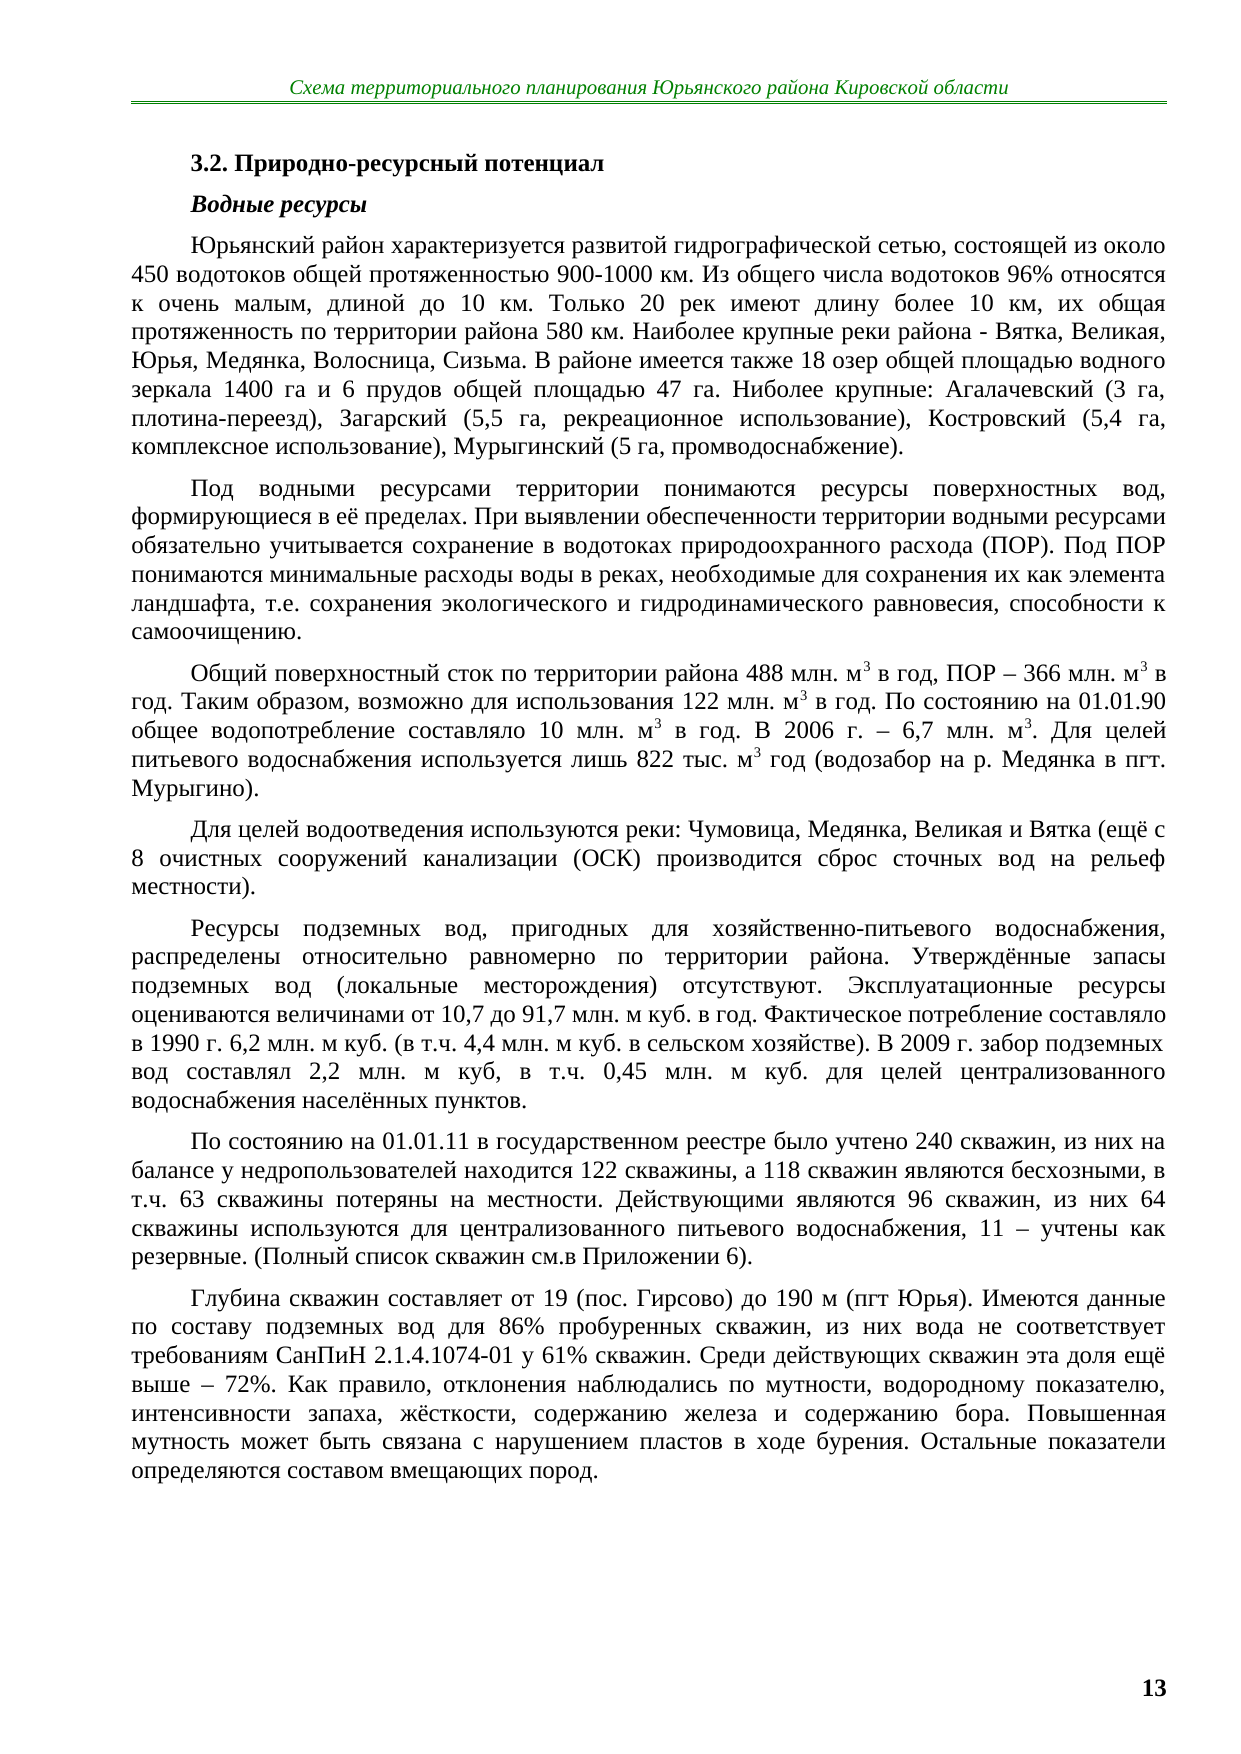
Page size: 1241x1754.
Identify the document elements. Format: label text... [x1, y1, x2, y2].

text 3.2. Природно-ресурсный потенциал [131, 148, 1167, 176]
text Глубина скважин составляет от 19 (пос. Гирсово) до (пгт Юрья). Имеются данные по составу подземных вод для 86% пробуренных скважин, из них вода не соответствует требованиям СанПиН 2.1.4.1074-01 у 61% скважин. Среди действующих скважин эта доля ещё выше – 72%. Как правило, отклонения наблюдались по мутности, водородному показателю, интенсивности запаха, жёсткости, содержанию железа и содержанию бора. Повышенная мутность может быть связана с нарушением пластов в ходе бурения. Остальные показатели определяются составом вмещающих пород. [131, 1283, 1167, 1484]
text Юрьянский район характеризуется развитой гидрографической сетью, состоящей из около 450 водотоков общей протяженностью 900-. Из общего числа водотоков 96% относятся к очень малым, длиной до . Только 20 рек имеют длину более , их общая протяженность по территории района . Наиболее крупные реки района - Вятка, Великая, Юрья, Медянка, Волосница, Сизьма. В районе имеется также 18 озер общей площадью водного зеркала и 6 прудов общей площадью . Ниболее крупные: Агалачевский (, плотина-переезд), Загарский (, рекреационное использование), Костровский (, комплексное использование), Мурыгинский (, промводоснабжение). [131, 230, 1167, 460]
text Общий поверхностный сток по территории района 488 млн. м3 в год, ПОР – 366 млн. м3 в год. Таким образом, возможно для использования 122 млн. м3 в год. По состоянию на 01.01.90 общее водопотребление составляло 10 млн. м3 в год. В . – 6,7 млн. м3. Для целей питьевого водоснабжения используется лишь 822 тыс. м3 год (водозабор на р. Медянка в пгт. Мурыгино). [131, 658, 1167, 801]
text Водные ресурсы [131, 189, 1167, 218]
text Под водными ресурсами территории понимаются ресурсы поверхностных вод, формирующиеся в её пределах. При выявлении обеспеченности территории водными ресурсами обязательно учитывается сохранение в водотоках природоохранного расхода (ПОР). Под ПОР понимаются минимальные расходы воды в реках, необходимые для сохранения их как элемента ландшафта, т.е. сохранения экологического и гидродинамического равновесия, способности к самоочищению. [131, 473, 1167, 645]
text Для целей водоотведения используются реки: Чумовица, Медянка, Великая и Вятка (ещё с 8 очистных сооружений канализации (ОСК) производится сброс сточных вод на рельеф местности). [131, 814, 1167, 900]
text Ресурсы подземных вод, пригодных для хозяйственно-питьевого водоснабжения, распределены относительно равномерно по территории района. Утверждённые запасы подземных вод (локальные месторождения) отсутствуют. Эксплуатационные ресурсы оцениваются величинами от 10,7 до 91,7 млн. м куб. в год. Фактическое потребление составляло в . 6,2 млн. м куб. (в т.ч. 4,4 млн. м куб. в сельском хозяйстве). В 2009 г. забор подземных вод составлял 2,2 млн. м куб, в т.ч. 0,45 млн. м куб. для целей централизованного водоснабжения населённых пунктов. [131, 913, 1167, 1114]
text По состоянию на 01.01.11 в государственном реестре было учтено 240 скважин, из них на балансе у недропользователей находится 122 скважины, а 118 скважин являются бесхозными, в т.ч. 63 скважины потеряны на местности. Действующими являются 96 скважин, из них 64 скважины используются для централизованного питьевого водоснабжения, 11 – учтены как резервные. (Полный список скважин см.в Приложении 6). [131, 1126, 1167, 1270]
